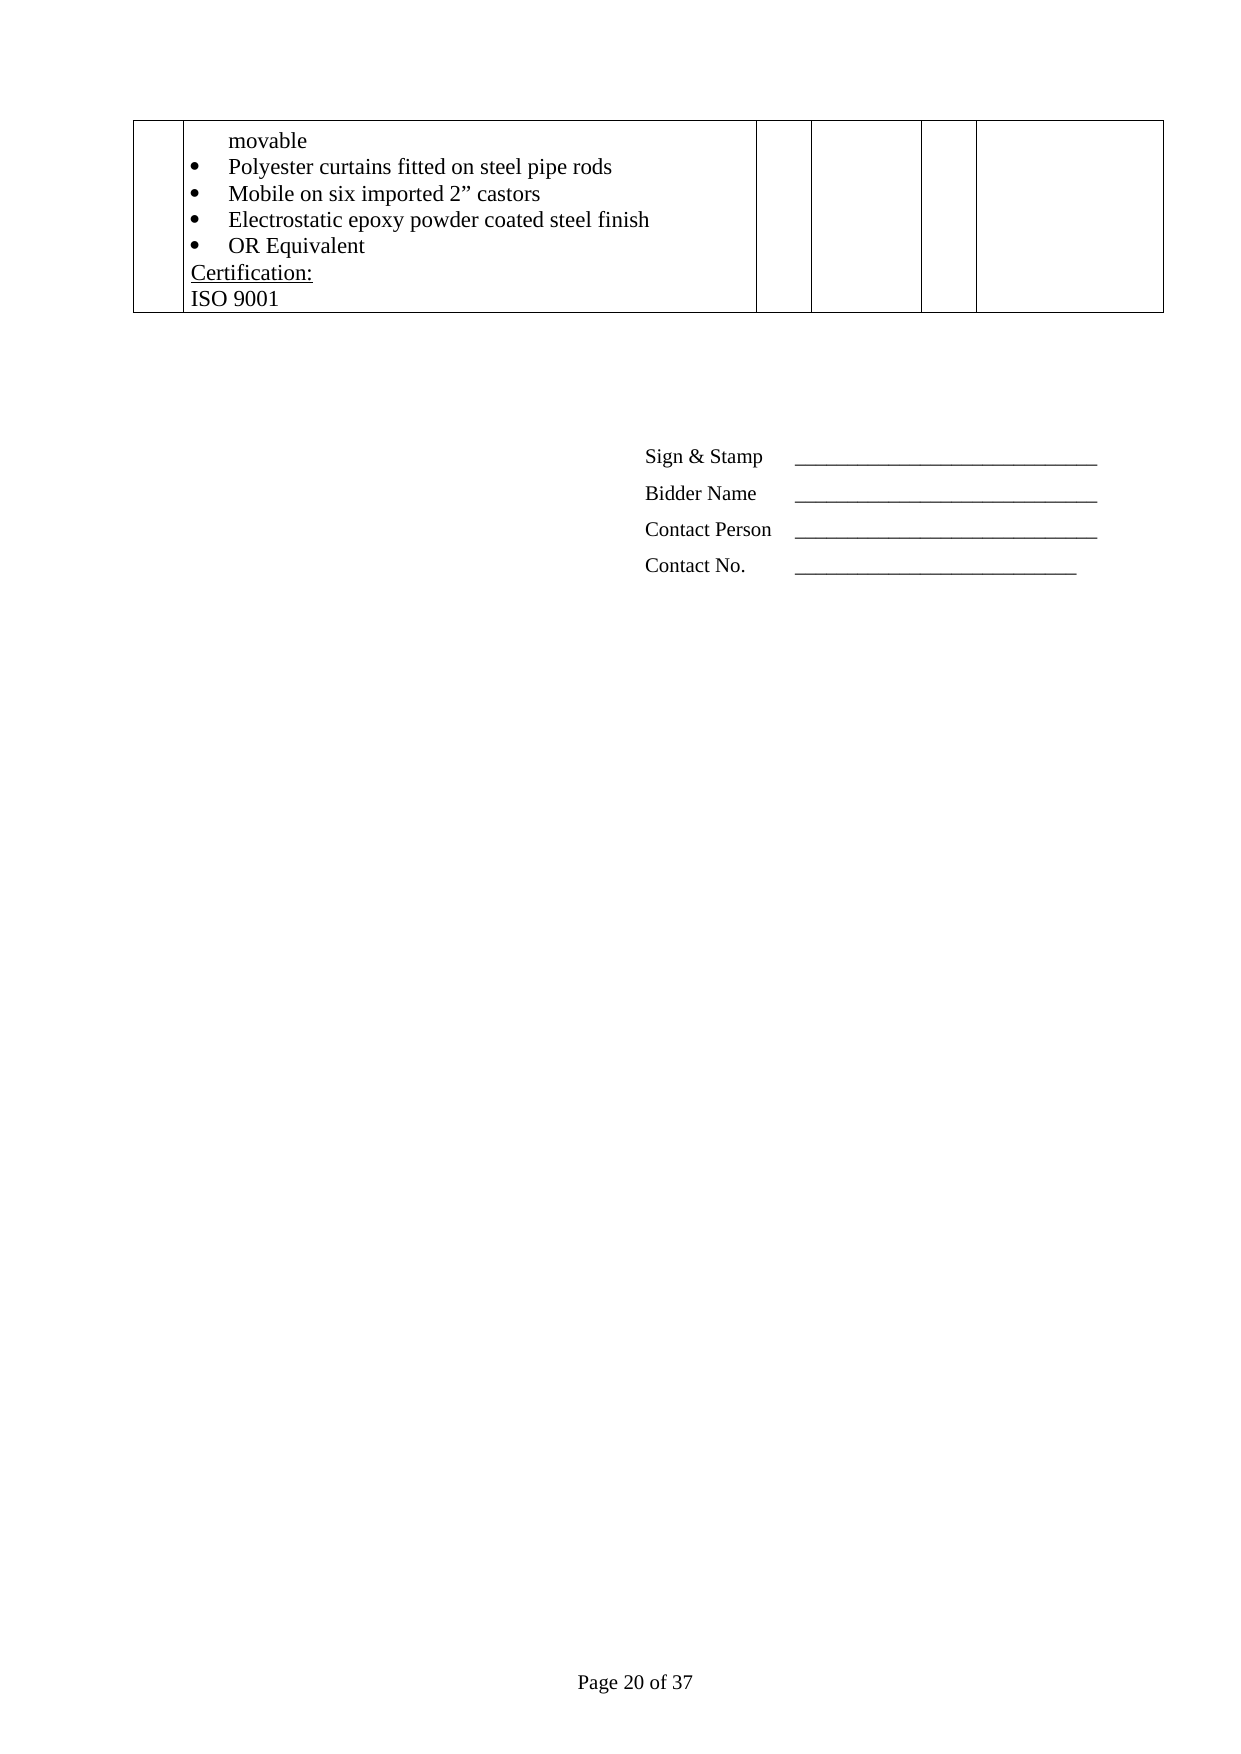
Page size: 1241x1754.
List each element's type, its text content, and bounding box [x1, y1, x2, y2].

table_cell 31 [134, 121, 183, 312]
text Bidder Name _____________________________ [645, 480, 1150, 504]
table_cell [812, 121, 921, 312]
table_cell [184, 121, 756, 312]
text Contact No. ___________________________ [645, 552, 1150, 577]
table_cell [977, 121, 1163, 312]
text Contact Person _____________________________ [645, 516, 1150, 541]
table_cell [922, 121, 976, 312]
table_cell 15 [757, 121, 811, 312]
text Sign & Stamp _____________________________ [645, 444, 1150, 468]
